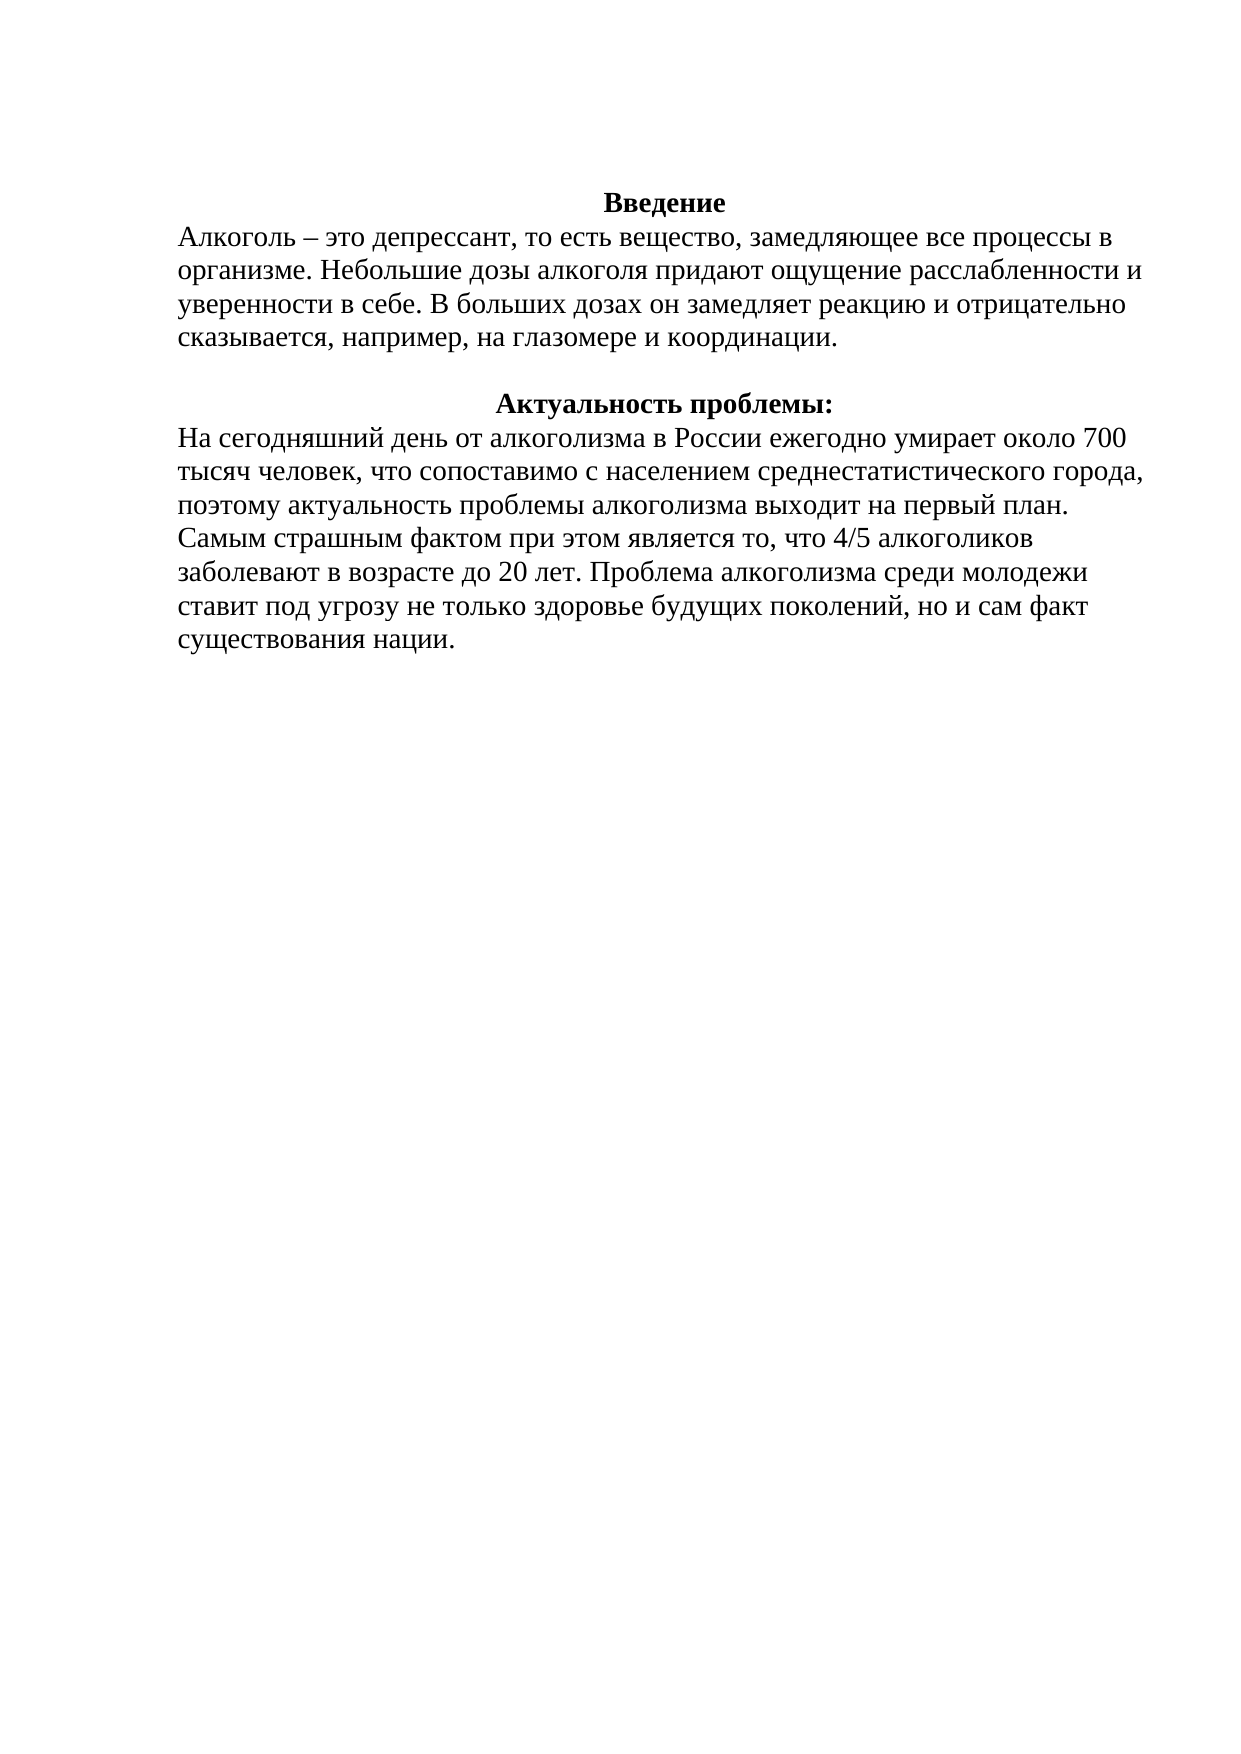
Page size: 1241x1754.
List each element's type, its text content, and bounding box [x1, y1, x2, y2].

text Алкоголь – это депрессант, то есть вещество, замедляющее все процессы в организме. Небольшие дозы алкоголя придают ощущение расслабленности и уверенности в себе. В больших дозах он замедляет реакцию и отрицательно сказывается, например, на глазомере и координации. [177, 219, 1152, 353]
text На сегодняшний день от алкоголизма в России ежегодно умирает около 700 тысяч человек, что сопоставимо с населением среднестатистического города, поэтому актуальность проблемы алкоголизма выходит на первый план. Самым страшным фактом при этом является то, что 4/5 алкоголиков заболевают в возрасте до 20 лет. Проблема алкоголизма среди молодежи ставит под угрозу не только здоровье будущих поколений, но и сам факт существования нации. [177, 420, 1152, 655]
text Введение [177, 185, 1152, 219]
text Актуальность проблемы: [177, 386, 1152, 420]
